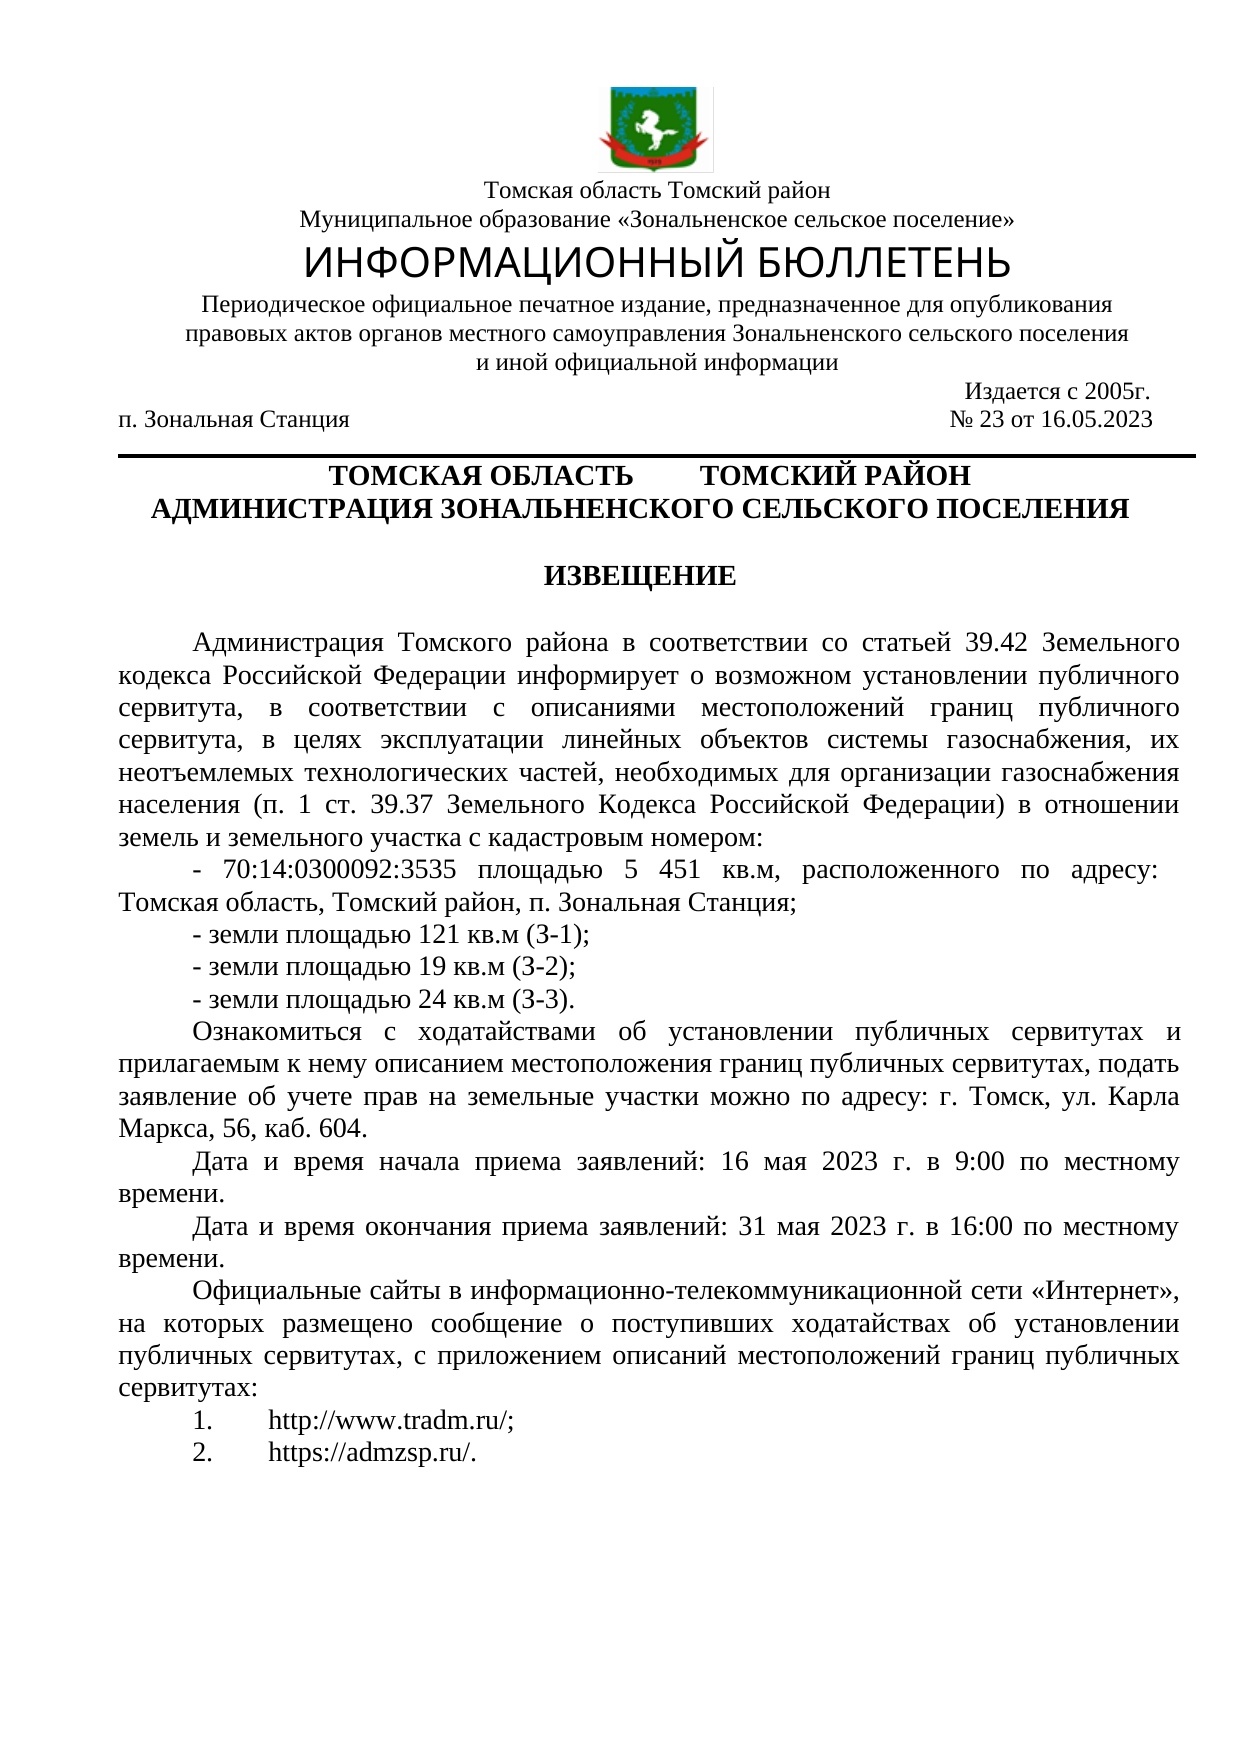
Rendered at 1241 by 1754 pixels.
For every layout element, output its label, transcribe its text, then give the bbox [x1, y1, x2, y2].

text Ознакомиться с ходатайствами об установлении публичных сервитутах и прилагаемым к нему описанием местоположения границ публичных сервитутах, подать заявление об учете прав на земельные участки можно по адресу: г. Томск, ул. Карла Маркса, 56, каб. 604. [118, 1014, 1181, 1144]
text - земли площадью 19 кв.м (З-2); [118, 949, 1181, 982]
text АДМИНИСТРАЦИЯ ЗОНАЛЬНЕНСКОГО СЕЛЬСКОГО ПОСЕЛЕНИЯ [99, 491, 1181, 525]
text Муниципальное образование «Зональненское сельское поселение» [118, 204, 1196, 233]
text Томская область Томский район [118, 175, 1196, 204]
text Дата и время окончания приема заявлений: 31 мая 2023 г. в 16:00 по местному времени. [118, 1208, 1181, 1273]
text Администрация Томского района в соответствии со статьей 39.42 Земельного кодекса Российской Федерации информирует о возможном установлении публичного сервитута, в соответствии с описаниями местоположений границ публичного сервитута, в целях эксплуатации линейных объектов системы газоснабжения, их неотъемлемых технологических частей, необходимых для организации газоснабжения населения (п. 1 ст. 39.37 Земельного Кодекса Российской Федерации) в отношении земель и земельного участка с кадастровым номером: [118, 625, 1181, 852]
text Издается с 2005г. [118, 376, 1240, 404]
text правовых актов органов местного самоуправления Зональненского сельского поселения [118, 318, 1196, 347]
text - 70:14:0300092:3535 площадью 5 451 кв.м, расположенного по адресу: Томская область, Томский район, п. Зональная Станция; [118, 852, 1181, 917]
text п. Зональная Станция № 23 от 16.05.2023 [118, 404, 1240, 433]
text ИНФОРМАЦИОННЫЙ БЮЛЛЕТЕНЬ [118, 233, 1196, 289]
text ТОМСКАЯ ОБЛАСТЬ ТОМСКИЙ РАЙОН [118, 458, 1181, 491]
text - земли площадью 24 кв.м (З-3). [118, 982, 1181, 1014]
text - земли площадью 121 кв.м (З-1); [118, 917, 1181, 949]
picture [597, 87, 717, 176]
text 1. http://www.tradm.ru/; [118, 1403, 1181, 1435]
text 2. https://admzsp.ru/. [118, 1435, 1181, 1468]
text Периодическое официальное печатное издание, предназначенное для опубликования [118, 289, 1196, 318]
text ИЗВЕЩЕНИЕ [99, 558, 1181, 592]
text и иной официальной информации [118, 347, 1196, 376]
text Официальные сайты в информационно-телекоммуникационной сети «Интернет», на которых размещено сообщение о поступивших ходатайствах об установлении публичных сервитутах, с приложением описаний местоположений границ публичных сервитутах: [118, 1273, 1181, 1403]
text Дата и время начала приема заявлений: 16 мая 2023 г. в 9:00 по местному времени. [118, 1144, 1181, 1208]
